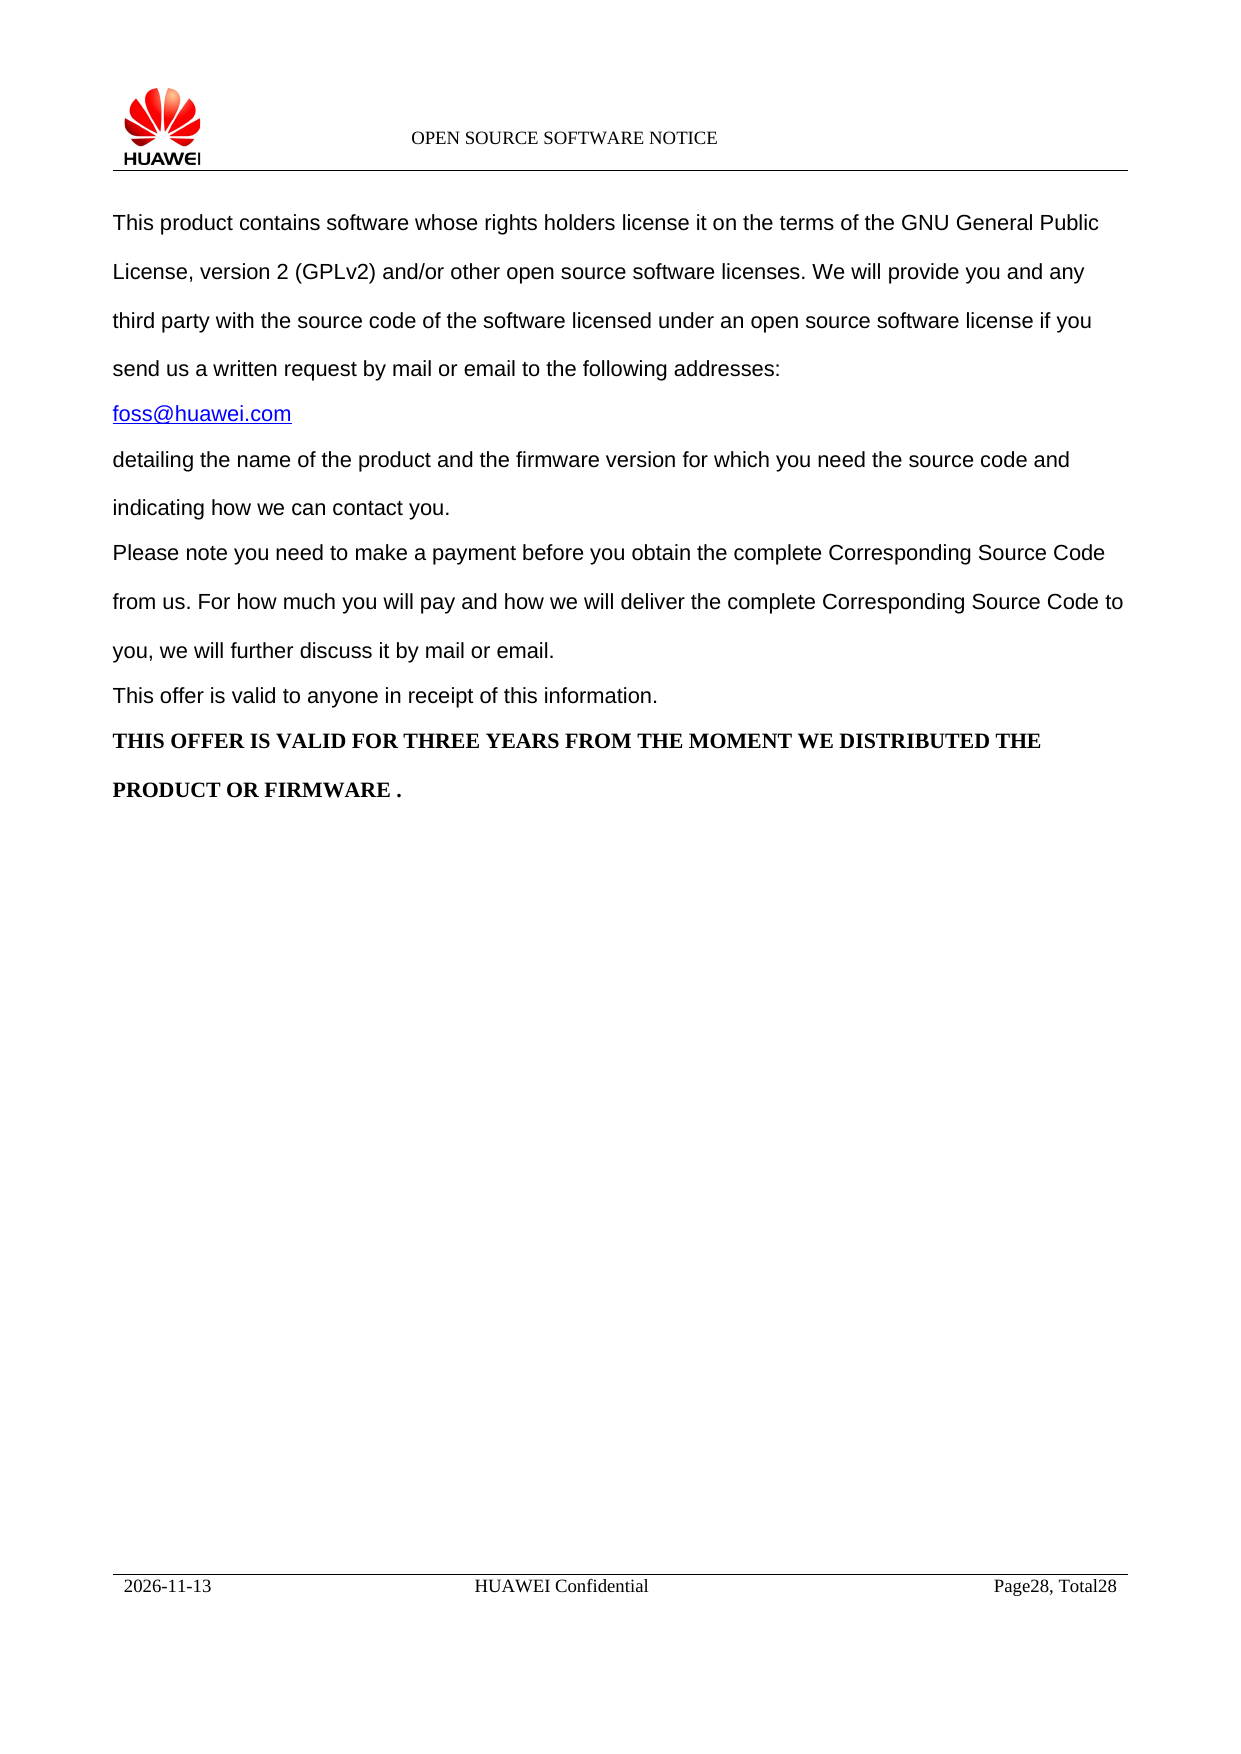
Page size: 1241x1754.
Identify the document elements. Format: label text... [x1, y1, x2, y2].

text This offer is valid for three years from the moment we distributed the product or firmware . [112, 724, 1128, 806]
text Please note you need to make a payment before you obtain the complete Corresponding Source Code from us. For how much you will pay and how we will deliver the complete Corresponding Source Code to you, we will further discuss it by mail or email. [112, 537, 1128, 667]
text This offer is valid to anyone in receipt of this information. [112, 679, 1128, 712]
text foss@huawei.com [112, 398, 1128, 430]
picture [124, 88, 201, 165]
text This product contains software whose rights holders license it on the terms of the GNU General Public License, version 2 (GPLv2) and/or other open source software licenses. We will provide you and any third party with the source code of the software licensed under an open source software license if you send us a written request by mail or email to the following addresses: [112, 206, 1128, 385]
text detailing the name of the product and the firmware version for which you need the source code and indicating how we can contact you. [112, 443, 1128, 524]
